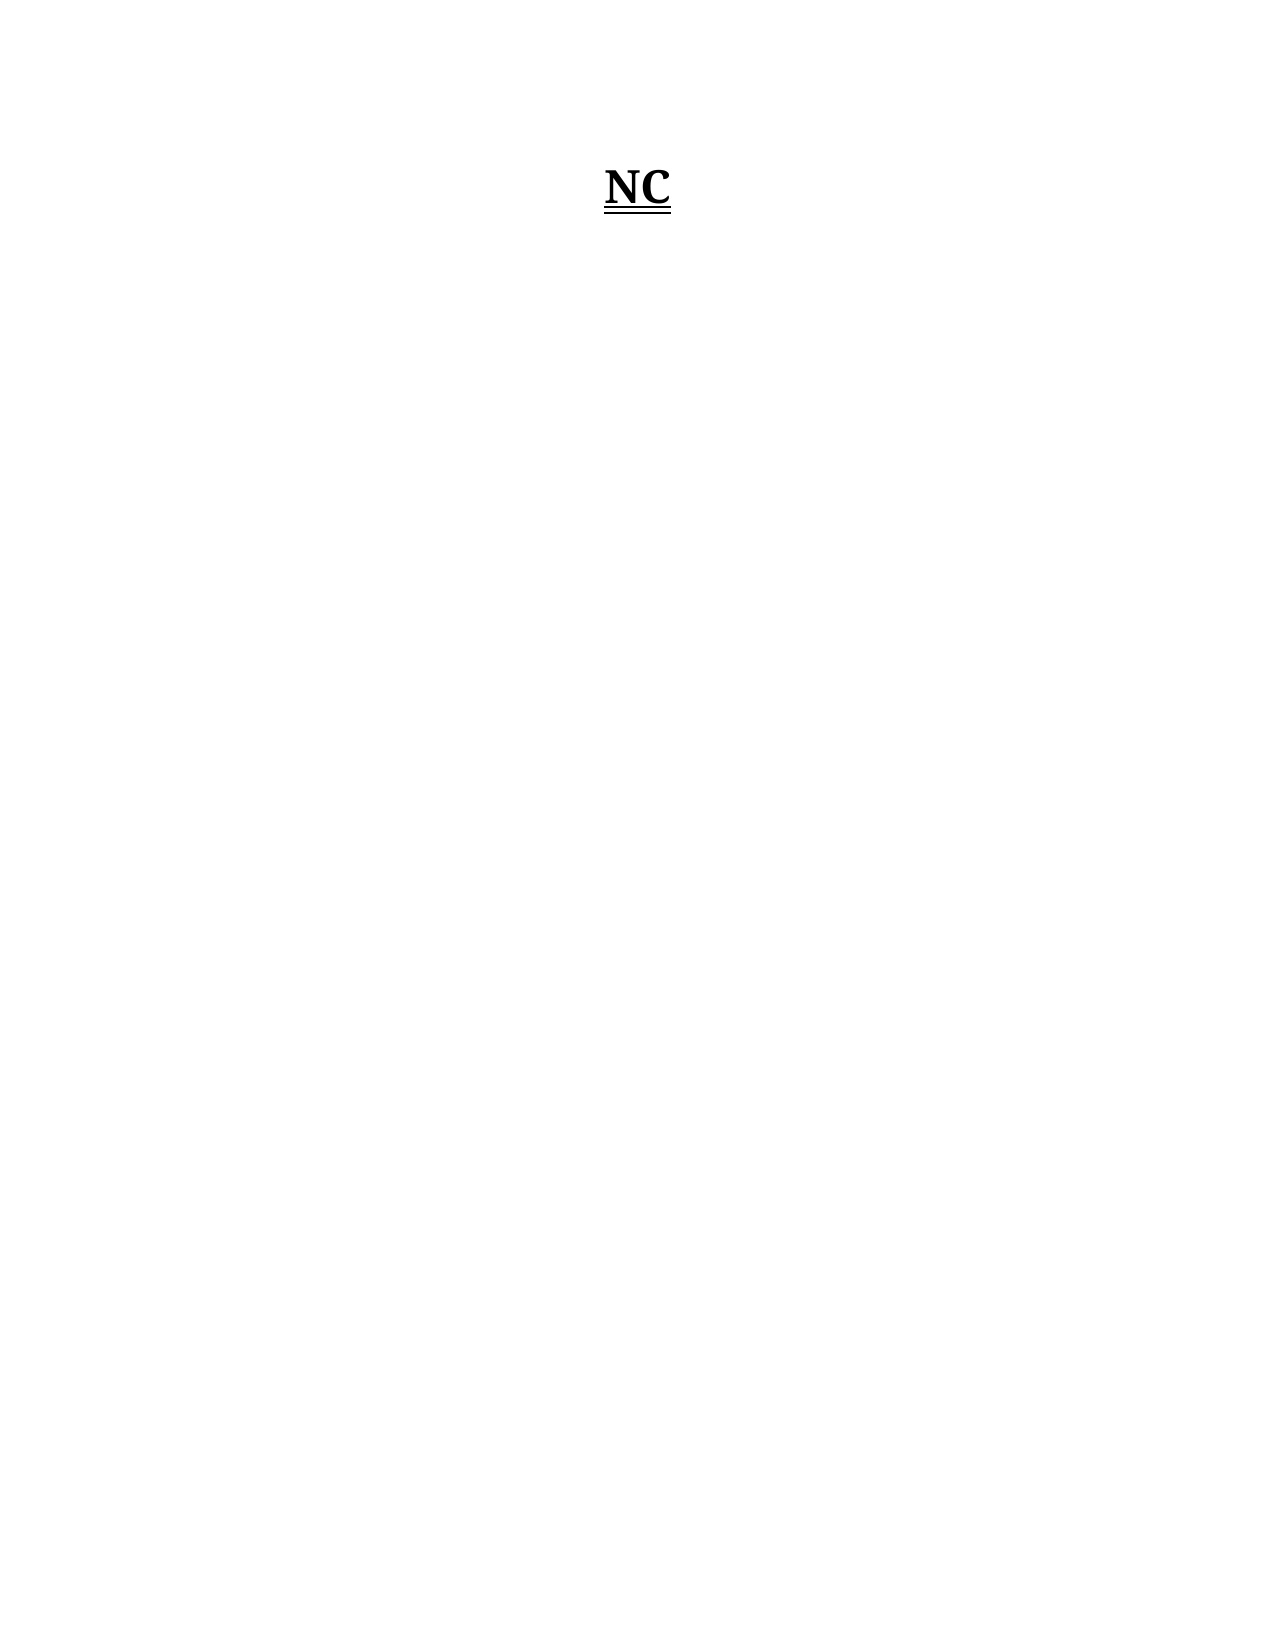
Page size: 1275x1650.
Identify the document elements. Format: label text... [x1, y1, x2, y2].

subtitle NC [150, 154, 1125, 217]
